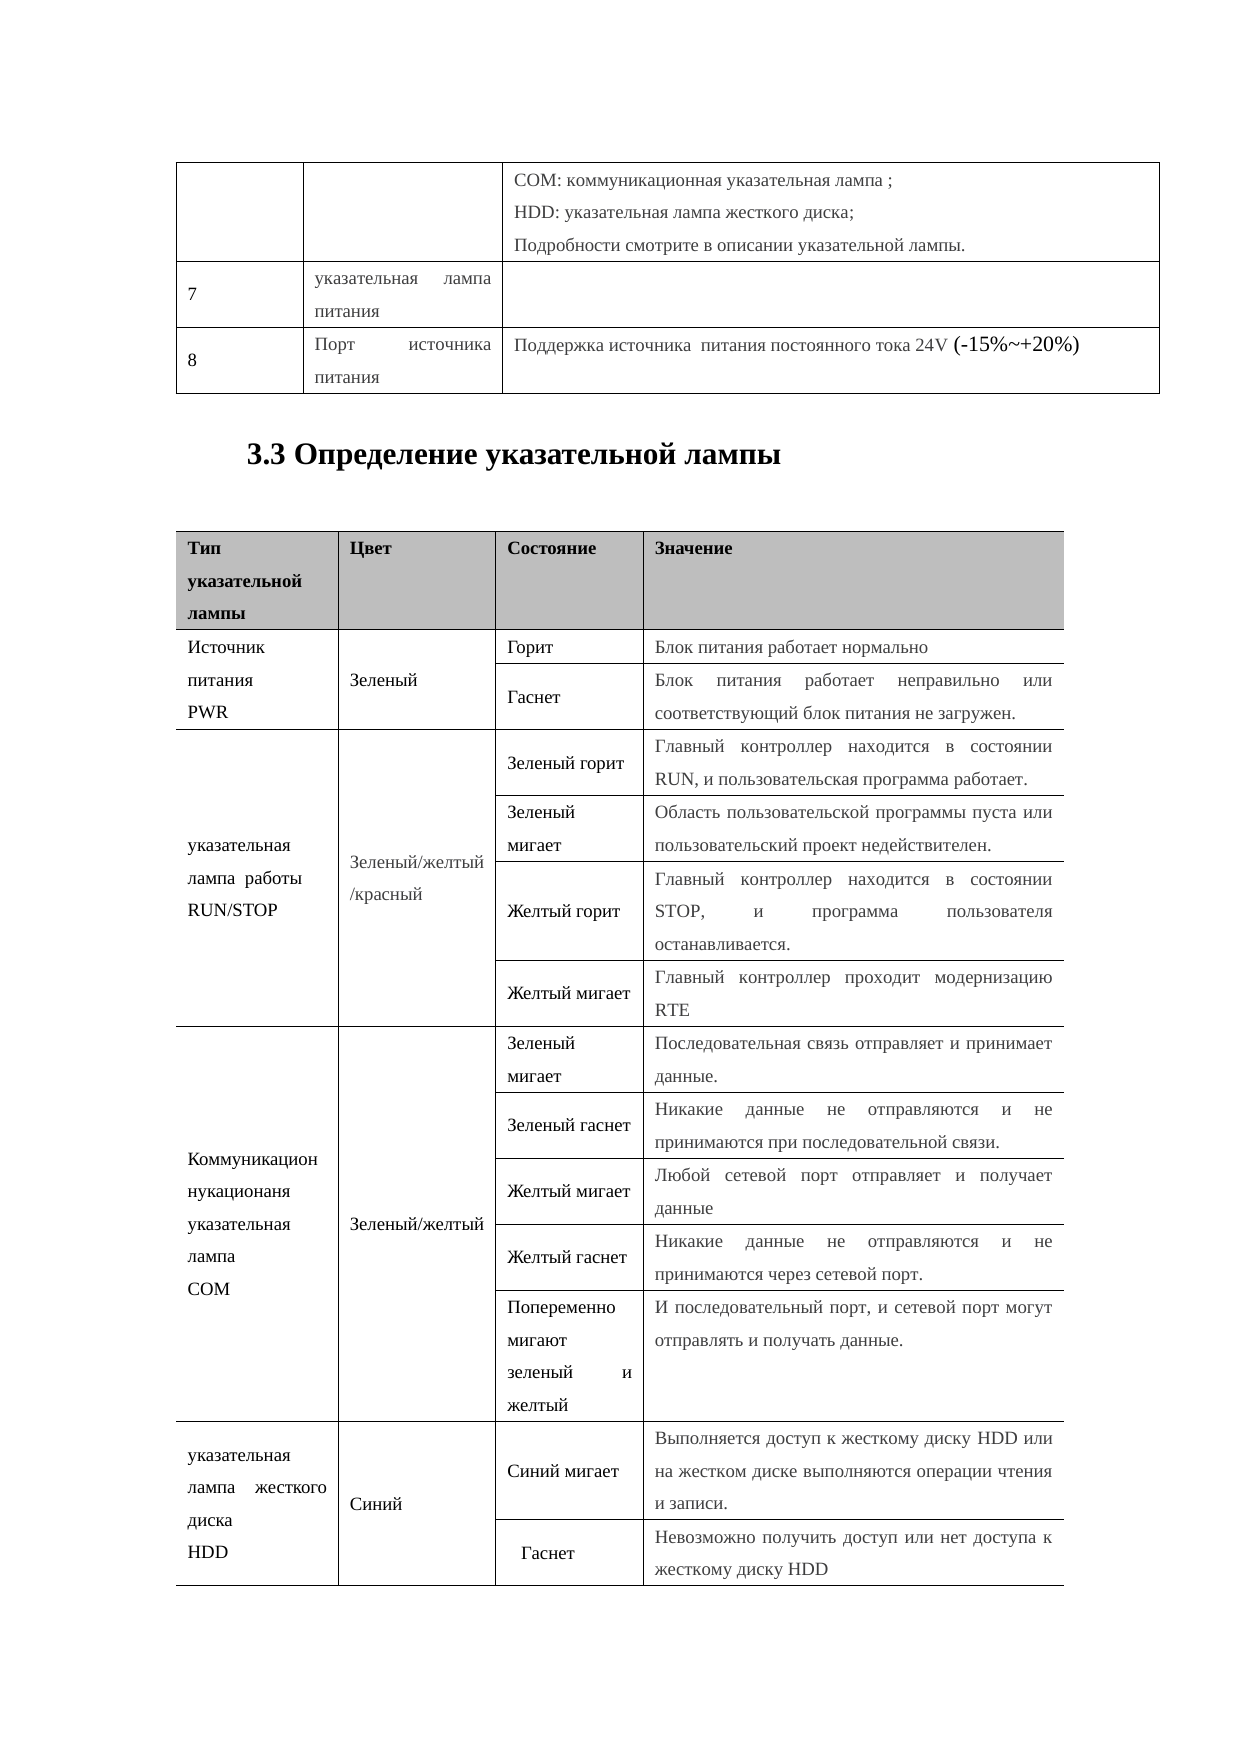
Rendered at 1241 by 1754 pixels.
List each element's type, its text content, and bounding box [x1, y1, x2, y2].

table_cell Синий мигает [496, 1422, 643, 1519]
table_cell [503, 163, 1159, 261]
table_cell Главный контроллер находится в состоянии STOP, и программа пользователя останавливается. [644, 862, 1064, 959]
table_cell Синий [339, 1422, 495, 1585]
table_cell Порт источника питания [304, 328, 502, 393]
table_cell указательная лампа питания [304, 262, 502, 327]
table_cell указательная лампа жесткого диска HDD [176, 1422, 338, 1585]
table_cell [503, 262, 1159, 327]
table_cell Главный контроллер находится в состоянии RUN, и пользовательская программа работает. [644, 730, 1064, 795]
table_cell Зеленый/желтый [339, 1027, 495, 1421]
table_header Значение [644, 532, 1064, 629]
table_cell Зеленый мигает [496, 1027, 643, 1092]
subtitle 3.3 Определение указательной лампы [247, 421, 1053, 486]
table_cell Желтый мигает [496, 1159, 643, 1224]
table_header Тип указательной лампы [176, 532, 338, 629]
table_cell Зеленый мигает [496, 796, 643, 861]
table_cell Невозможно получить доступ или нет доступа к жесткому диску HDD [644, 1520, 1064, 1585]
table_cell И последовательный порт, и сетевой порт могут отправлять и получать данные. [644, 1291, 1064, 1421]
table_cell Зеленый горит [496, 730, 643, 795]
table_cell Выполняется доступ к жесткому диску HDD или на жестком диске выполняются операции чтения и записи. [644, 1422, 1064, 1519]
table_cell Зеленый гаснет [496, 1093, 643, 1158]
table_cell Гаснет [496, 1520, 643, 1585]
table_cell Последовательная связь отправляет и принимает данные. [644, 1027, 1064, 1092]
table_cell Область пользовательской программы пуста или пользовательский проект недействителен. [644, 796, 1064, 861]
table_cell Коммуникационнукационаня указательная лампа COM [176, 1027, 338, 1421]
table_cell Поддержка источника питания постоянного тока 24V (-15%~+20%) [503, 328, 1159, 393]
table_cell Зеленый/желтый /красный [339, 730, 495, 1026]
table_cell Желтый мигает [496, 961, 643, 1026]
table_cell Блок питания работает неправильно или соответствующий блок питания не загружен. [644, 664, 1064, 729]
table_cell Главный контроллер проходит модернизацию RTE [644, 961, 1064, 1026]
table_cell Никакие данные не отправляются и не принимаются через сетевой порт. [644, 1225, 1064, 1290]
table_cell Никакие данные не отправляются и не принимаются при последовательной связи. [644, 1093, 1064, 1158]
table_cell Попеременно мигают зеленый и желтый [496, 1291, 643, 1421]
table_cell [304, 163, 502, 261]
table_cell 8 [177, 328, 303, 393]
table_cell 6 [177, 163, 303, 261]
table_cell 7 [177, 262, 303, 327]
table_header Цвет [339, 532, 495, 629]
table_cell указательная лампа работы RUN/STOP [176, 730, 338, 1026]
table_cell Источник питания PWR [176, 630, 338, 729]
table_cell Горит [496, 630, 643, 663]
table_cell Желтый гаснет [496, 1225, 643, 1290]
table_cell Любой сетевой порт отправляет и получает данные [644, 1159, 1064, 1224]
table_header Состояние [496, 532, 643, 629]
table_cell Гаснет [496, 664, 643, 729]
table_cell Желтый горит [496, 862, 643, 959]
table_cell Зеленый [339, 630, 495, 729]
table_cell Блок питания работает нормально [644, 630, 1064, 663]
